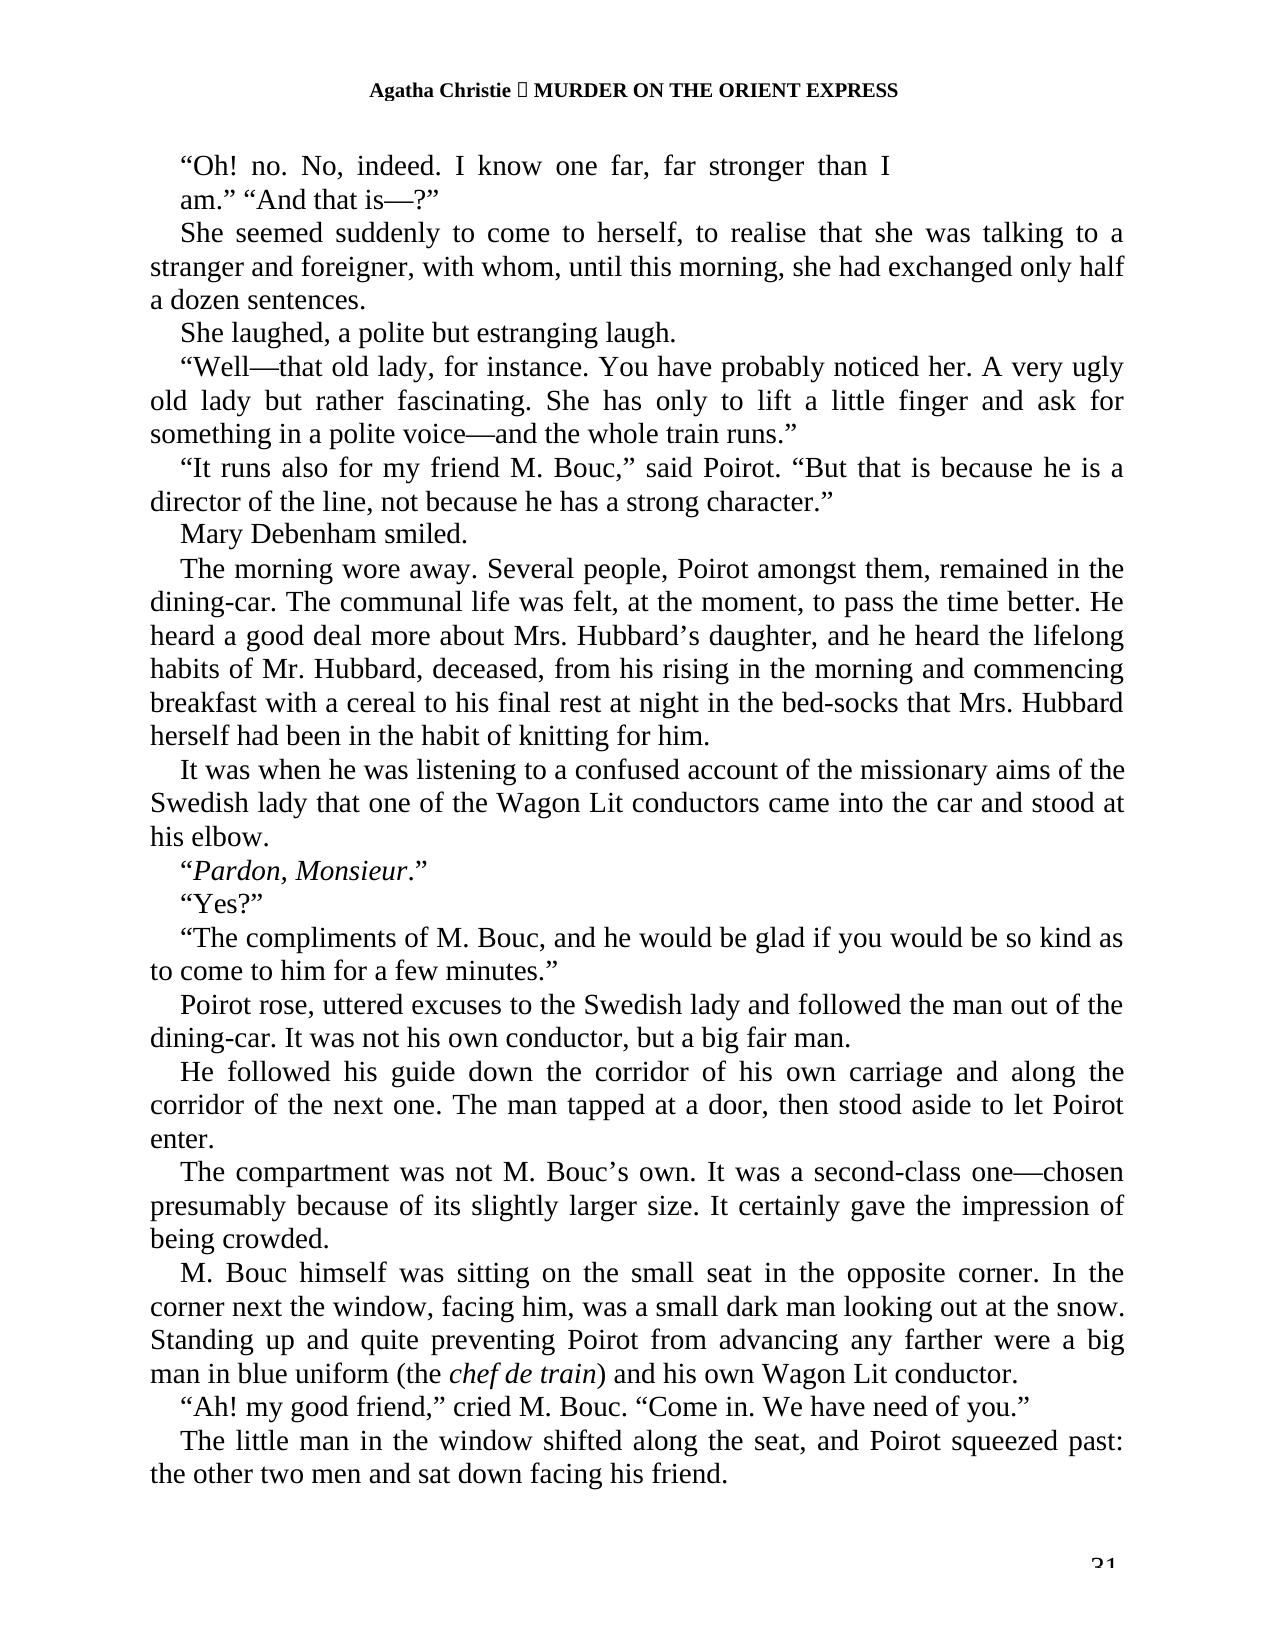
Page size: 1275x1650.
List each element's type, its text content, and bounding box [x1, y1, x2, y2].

text The morning wore away. Several people, Poirot amongst them, remained in the dining-car. The communal life was felt, at the moment, to pass the time better. He heard a good deal more about Mrs. Hubbard’s daughter, and he heard the lifelong habits of Mr. Hubbard, deceased, from his rising in the morning and commencing breakfast with a cereal to his final rest at night in the bed-socks that Mrs. Hubbard herself had been in the habit of knitting for him. [150, 551, 1126, 752]
text M. Bouc himself was sitting on the small seat in the opposite corner. In the corner next the window, facing him, was a small dark man looking out at the snow. Standing up and quite preventing Poirot from advancing any farther were a big man in blue uniform (the chef de train) and his own Wagon Lit conductor. [150, 1255, 1125, 1389]
text She laughed, a polite but estranging laugh. [180, 316, 1137, 349]
text “It runs also for my friend M. Bouc,” said Poirot. “But that is because he is a director of the line, not because he has a strong character.” [150, 450, 1125, 517]
text The little man in the window shifted along the seat, and Poirot squeezed past: the other two men and sat down facing his friend. [150, 1423, 1125, 1490]
text “Oh! no. No, indeed. I know one far, far stronger than I am.” “And that is—?” [180, 148, 890, 215]
text It was when he was listening to a confused account of the missionary aims of the Swedish lady that one of the Wagon Lit conductors came into the car and stood at his elbow. [150, 752, 1126, 853]
text “Well—that old lady, for instance. You have probably noticed her. A very ugly old lady but rather fascinating. She has only to lift a little finger and ask for something in a polite voice—and the whole train runs.” [150, 349, 1125, 450]
text The compartment was not M. Bouc’s own. It was a second-class one—chosen presumably because of its slightly larger size. It certainly gave the impression of being crowded. [150, 1154, 1125, 1255]
text “Ah! my good friend,” cried M. Bouc. “Come in. We have need of you.” [180, 1389, 1137, 1423]
text “Pardon, Monsieur.” “Yes?” [180, 853, 427, 920]
text “The compliments of M. Bouc, and he would be glad if you would be so kind as to come to him for a few minutes.” [150, 920, 1125, 987]
text Poirot rose, uttered excuses to the Swedish lady and followed the man out of the dining-car. It was not his own conductor, but a big fair man. [150, 987, 1125, 1054]
text He followed his guide down the corridor of his own carriage and along the corridor of the next one. The man tapped at a door, then stood aside to let Poirot enter. [150, 1054, 1126, 1154]
text Mary Debenham smiled. [180, 517, 1137, 551]
text She seemed suddenly to come to herself, to realise that she was talking to a stranger and foreigner, with whom, until this morning, she had exchanged only half a dozen sentences. [150, 215, 1125, 316]
